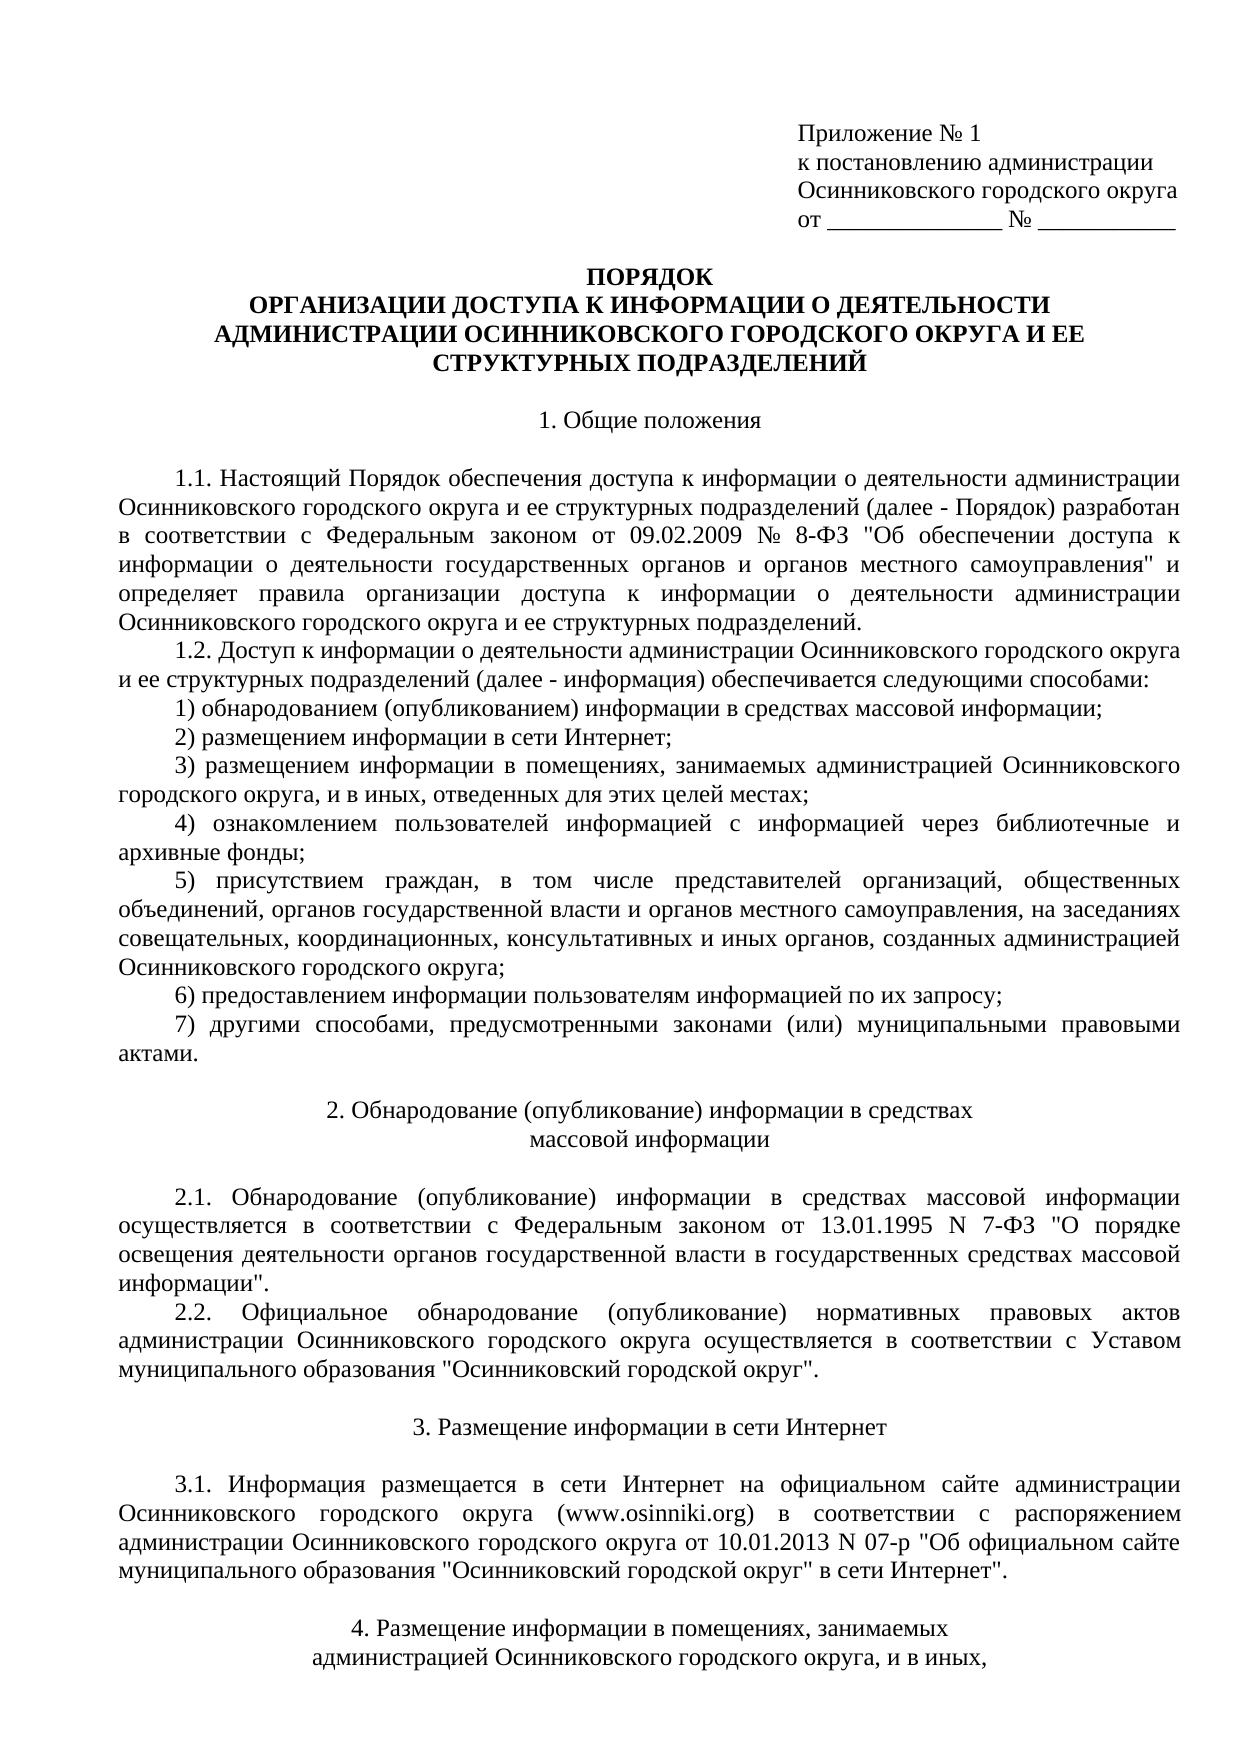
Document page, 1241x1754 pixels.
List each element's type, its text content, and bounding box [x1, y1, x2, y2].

text 1) обнародованием (опубликованием) информации в средствах массовой информации; [118, 693, 1181, 722]
text администрацией Осинниковского городского округа, и в иных, [118, 1642, 1181, 1671]
text 4. Размещение информации в помещениях, занимаемых [118, 1613, 1181, 1642]
text ПОРЯДОК [118, 262, 1181, 291]
text массовой информации [118, 1124, 1181, 1153]
text к постановлению администрации [797, 147, 1181, 176]
text 1. Общие положения [118, 406, 1181, 434]
text Приложение № 1 [797, 118, 1181, 147]
text Осинниковского городского округа [797, 176, 1181, 204]
text 2.2. Официальное обнародование (опубликование) нормативных правовых актов администрации Осинниковского городского округа осуществляется в соответствии с Уставом муниципального образования "Осинниковский городской округ". [118, 1297, 1181, 1383]
text 2.1. Обнародование (опубликование) информации в средствах массовой информации осуществляется в соответствии с Федеральным законом от 13.01.1995 N 7-ФЗ "О порядке освещения деятельности органов государственной власти в государственных средствах массовой информации". [118, 1182, 1181, 1297]
text от ______________ № ___________ [797, 204, 1181, 233]
text 3.1. Информация размещается в сети Интернет на официальном сайте администрации Осинниковского городского округа (www.osinniki.org) в соответствии с распоряжением администрации Осинниковского городского округа от 10.01.2013 N 07-р "Об официальном сайте муниципального образования "Осинниковский городской округ" в сети Интернет". [118, 1469, 1181, 1584]
text СТРУКТУРНЫХ ПОДРАЗДЕЛЕНИЙ [118, 348, 1181, 377]
text 2. Обнародование (опубликование) информации в средствах [118, 1096, 1181, 1124]
text 1.1. Настоящий Порядок обеспечения доступа к информации о деятельности администрации Осинниковского городского округа и ее структурных подразделений (далее - Порядок) разработан в соответствии с Федеральным законом от 09.02.2009 № 8-ФЗ "Об обеспечении доступа к информации о деятельности государственных органов и органов местного самоуправления" и определяет правила организации доступа к информации о деятельности администрации Осинниковского городского округа и ее структурных подразделений. [118, 463, 1181, 636]
text 4) ознакомлением пользователей информацией с информацией через библиотечные и архивные фонды; [118, 808, 1181, 866]
text 6) предоставлением информации пользователям информацией по их запросу; [118, 981, 1181, 1009]
text 1.2. Доступ к информации о деятельности администрации Осинниковского городского округа и ее структурных подразделений (далее - информация) обеспечивается следующими способами: [118, 636, 1181, 693]
text АДМИНИСТРАЦИИ ОСИННИКОВСКОГО ГОРОДСКОГО ОКРУГА И ЕЕ [118, 319, 1181, 348]
text 3) размещением информации в помещениях, занимаемых администрацией Осинниковского городского округа, и в иных, отведенных для этих целей местах; [118, 751, 1181, 808]
text 2) размещением информации в сети Интернет; [118, 722, 1181, 751]
text ОРГАНИЗАЦИИ ДОСТУПА К ИНФОРМАЦИИ О ДЕЯТЕЛЬНОСТИ [118, 291, 1181, 319]
text 5) присутствием граждан, в том числе представителей организаций, общественных объединений, органов государственной власти и органов местного самоуправления, на заседаниях совещательных, координационных, консультативных и иных органов, созданных администрацией Осинниковского городского округа; [118, 866, 1181, 981]
text 3. Размещение информации в сети Интернет [118, 1412, 1181, 1441]
text 7) другими способами, предусмотренными законами (или) муниципальными правовыми актами. [118, 1009, 1181, 1067]
